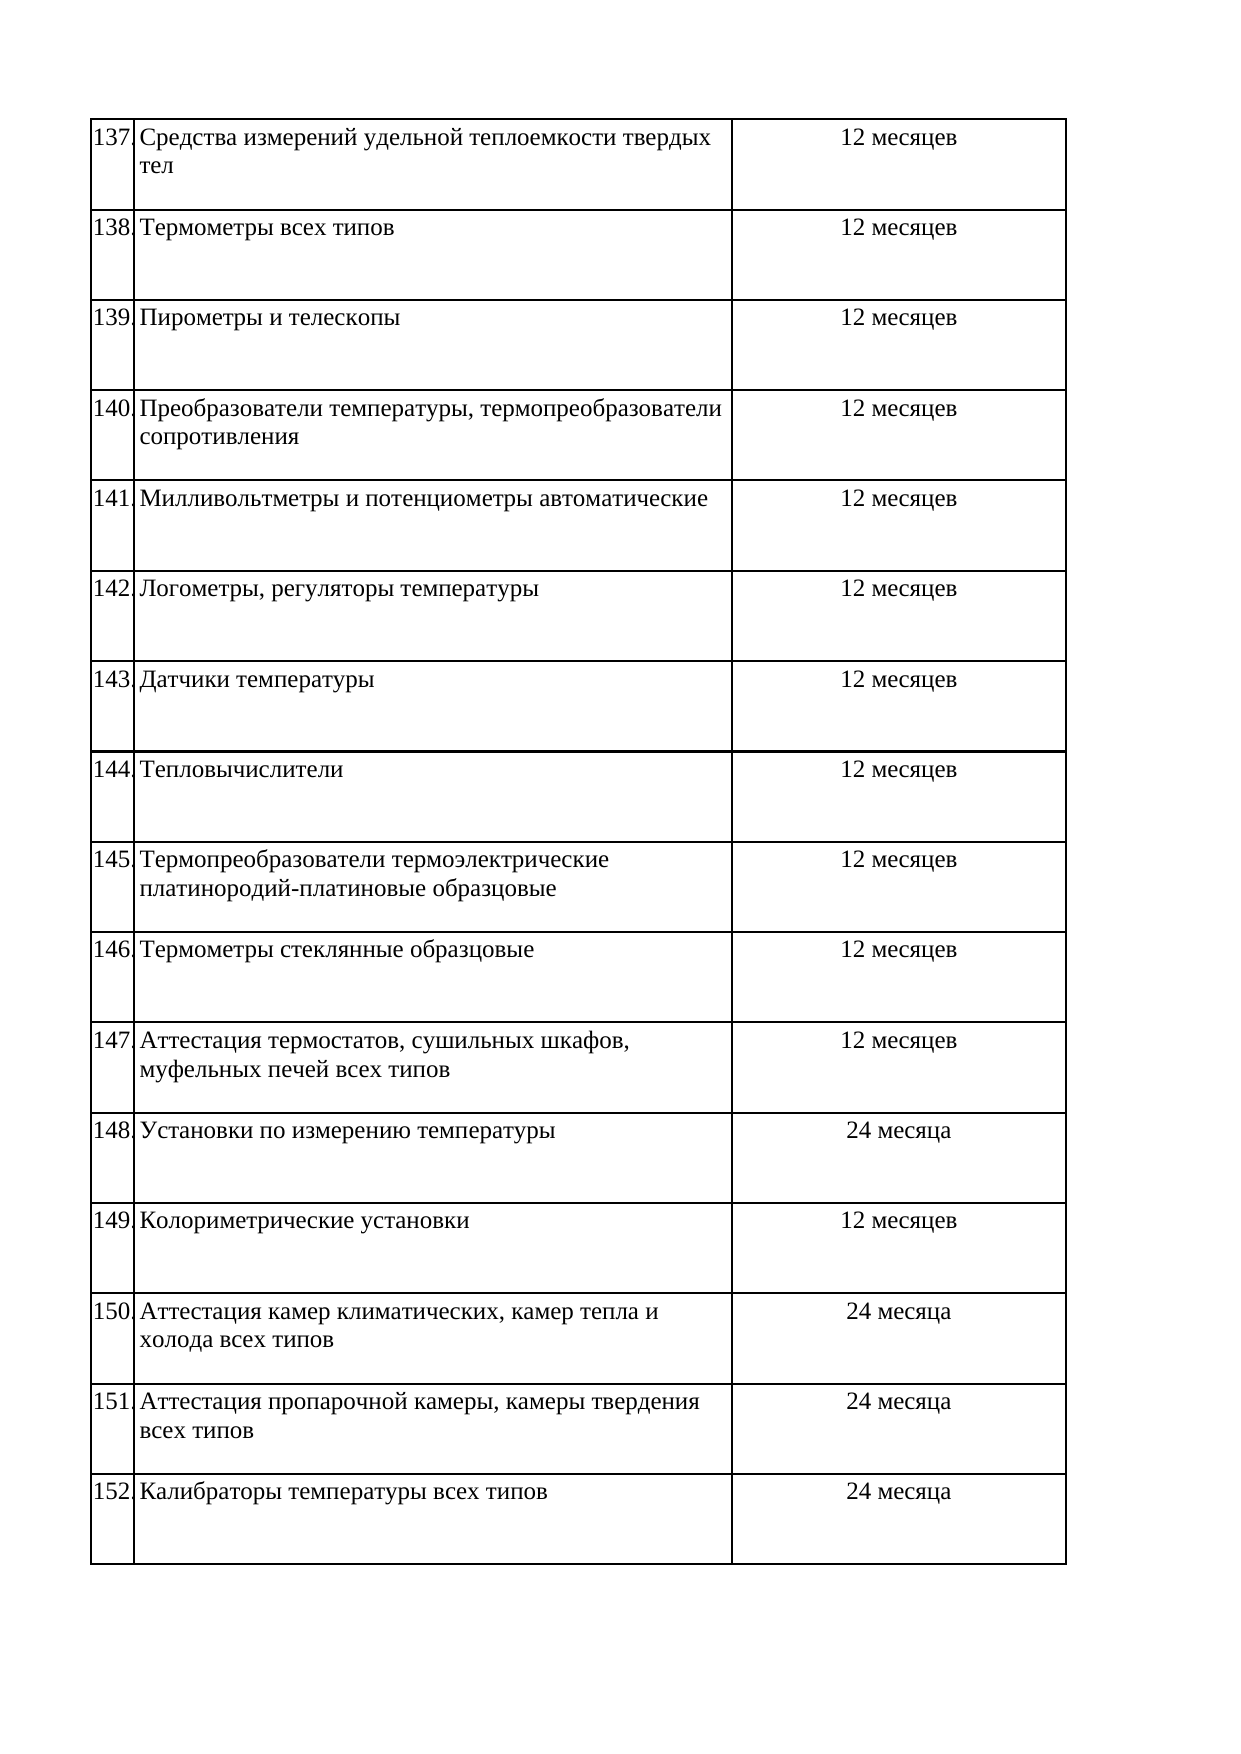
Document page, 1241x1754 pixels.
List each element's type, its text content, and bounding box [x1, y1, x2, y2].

table_cell 12 месяцев [733, 843, 1065, 931]
table_cell 12 месяцев [733, 753, 1065, 841]
table_cell Тепловычислители [135, 753, 731, 841]
table_cell Термометры стеклянные образцовые [135, 933, 731, 1021]
table_cell [92, 1114, 133, 1202]
table_cell [92, 1023, 133, 1112]
table_cell [92, 120, 133, 208]
table_cell [92, 753, 133, 841]
table_cell Датчики температуры [135, 662, 731, 750]
table_cell Калибраторы температуры всех типов [135, 1475, 731, 1563]
table_cell 12 месяцев [733, 933, 1065, 1021]
table_cell Термопреобразователи термоэлектрические платинородий-платиновые образцовые [135, 843, 731, 931]
table_cell 24 месяца [733, 1294, 1065, 1382]
table_cell Термометры всех типов [135, 211, 731, 299]
table_cell 12 месяцев [733, 391, 1065, 479]
table_cell [92, 1204, 133, 1292]
table_cell 12 месяцев [733, 120, 1065, 208]
table_cell 12 месяцев [733, 572, 1065, 660]
table_cell [92, 1385, 133, 1473]
table_cell Аттестация камер климатических, камер тепла и холода всех типов [135, 1294, 731, 1382]
table_cell [92, 211, 133, 299]
table_cell Милливольтметры и потенциометры автоматические [135, 481, 731, 570]
table_cell Средства измерений удельной теплоемкости твердых тел [135, 120, 731, 208]
table_cell 24 месяца [733, 1385, 1065, 1473]
table_cell Логометры, регуляторы температуры [135, 572, 731, 660]
table_cell Колориметрические установки [135, 1204, 731, 1292]
table_cell 12 месяцев [733, 662, 1065, 750]
table_cell 12 месяцев [733, 481, 1065, 570]
table_cell [92, 301, 133, 389]
table_cell 12 месяцев [733, 211, 1065, 299]
table_cell Пирометры и телескопы [135, 301, 731, 389]
table_cell 12 месяцев [733, 301, 1065, 389]
table_cell 24 месяца [733, 1114, 1065, 1202]
table_cell [92, 1294, 133, 1382]
table_cell [92, 572, 133, 660]
table_cell 24 месяца [733, 1475, 1065, 1563]
table_cell [92, 843, 133, 931]
table_cell [92, 1475, 133, 1563]
table_cell 12 месяцев [733, 1023, 1065, 1112]
table_cell [92, 481, 133, 570]
table_cell Установки по измерению температуры [135, 1114, 731, 1202]
table_cell Аттестация пропарочной камеры, камеры твердения всех типов [135, 1385, 731, 1473]
table_cell Аттестация термостатов, сушильных шкафов, муфельных печей всех типов [135, 1023, 731, 1112]
table_cell [92, 933, 133, 1021]
table_cell [92, 662, 133, 750]
table_cell [92, 391, 133, 479]
table_cell Преобразователи температуры, термопреобразователи сопротивления [135, 391, 731, 479]
table_cell 12 месяцев [733, 1204, 1065, 1292]
